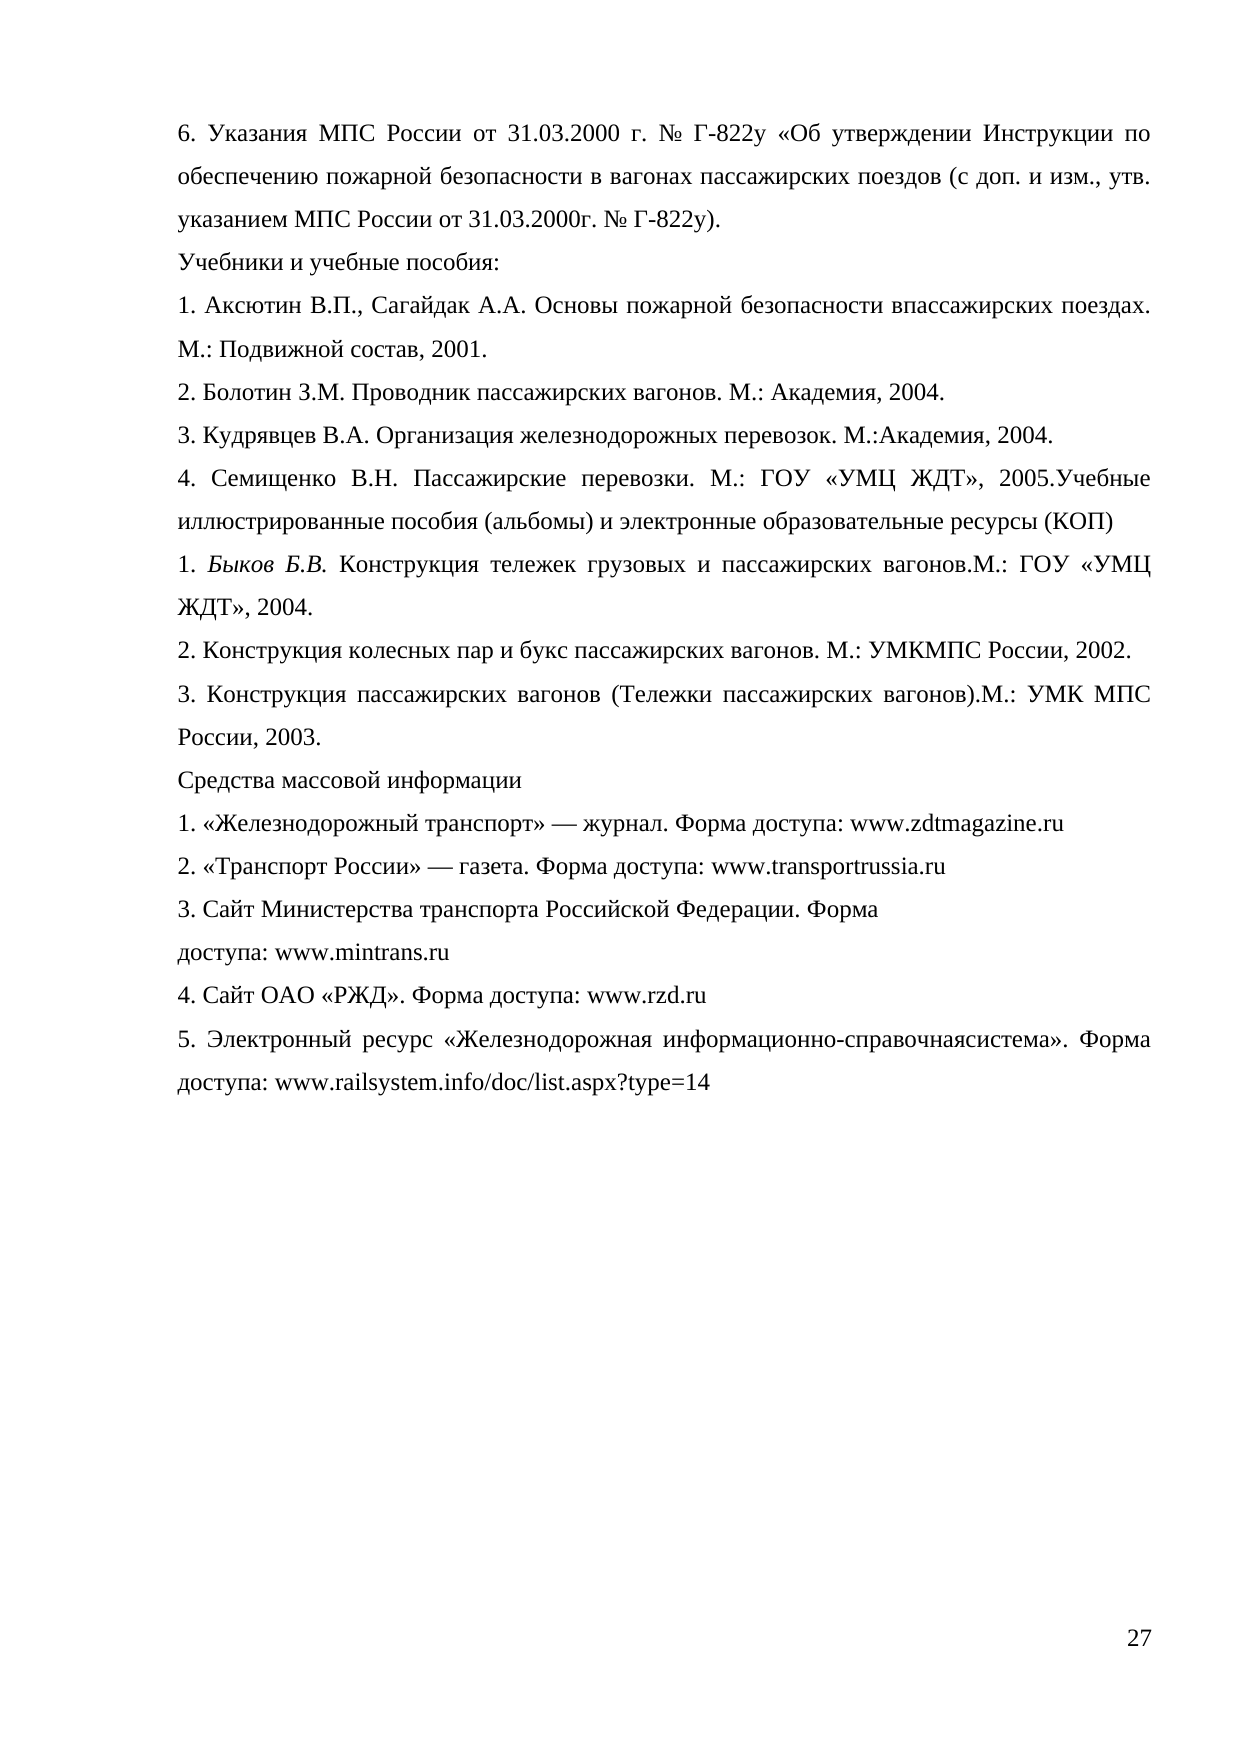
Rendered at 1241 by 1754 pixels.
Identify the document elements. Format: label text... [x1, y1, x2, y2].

text Средства массовой информации [177, 765, 1152, 794]
text доступа: www.mintrans.ru [177, 937, 1152, 966]
text 6. Указания МПС России от 31.03.2000 г. № Г-822у «Об утверждении Инструкции по обеспечению пожарной безопасности в вагонах пассажирских поездов (с доп. и изм., утв. указанием МПС России от 31.03.2000г. № Г-822у). [177, 118, 1152, 233]
text 5. Электронный ресурс «Железнодорожная информационно-справочнаясистема». Форма доступа: www.railsystem.info/doc/list.aspx?type=14 [177, 1024, 1152, 1096]
text 2. Конструкция колесных пар и букс пассажирских вагонов. М.: УМКМПС России, 2002. [177, 636, 1152, 664]
text 2. Болотин З.М. Проводник пассажирских вагонов. М.: Академия, 2004. [177, 377, 1152, 406]
text 1. Аксютин В.П., Сагайдак А.А. Основы пожарной безопасности впассажирских поездах. М.: Подвижной состав, 2001. [177, 291, 1152, 362]
text 1. «Железнодорожный транспорт» — журнал. Форма доступа: www.zdtmagazine.ru [177, 808, 1152, 837]
text 3. Конструкция пассажирских вагонов (Тележки пассажирских вагонов).М.: УМК МПС России, 2003. [177, 679, 1152, 751]
text 3. Сайт Министерства транспорта Российской Федерации. Форма [177, 894, 1152, 923]
text 2. «Транспорт России» — газета. Форма доступа: www.transportrussia.ru [177, 851, 1152, 880]
text 1. Быков Б.В. Конструкция тележек грузовых и пассажирских вагонов.М.: ГОУ «УМЦ ЖДТ», 2004. [177, 549, 1152, 621]
text 4. Сайт ОАО «РЖД». Форма доступа: www.rzd.ru [177, 981, 1152, 1009]
text 3. Кудрявцев В.А. Организация железнодорожных перевозок. М.:Академия, 2004. [177, 420, 1152, 449]
text Учебники и учебные пособия: [177, 247, 1152, 276]
text 4. Семищенко В.Н. Пассажирские перевозки. М.: ГОУ «УМЦ ЖДТ», 2005.Учебные иллюстрированные пособия (альбомы) и электронные образовательные ресурсы (КОП) [177, 463, 1152, 535]
